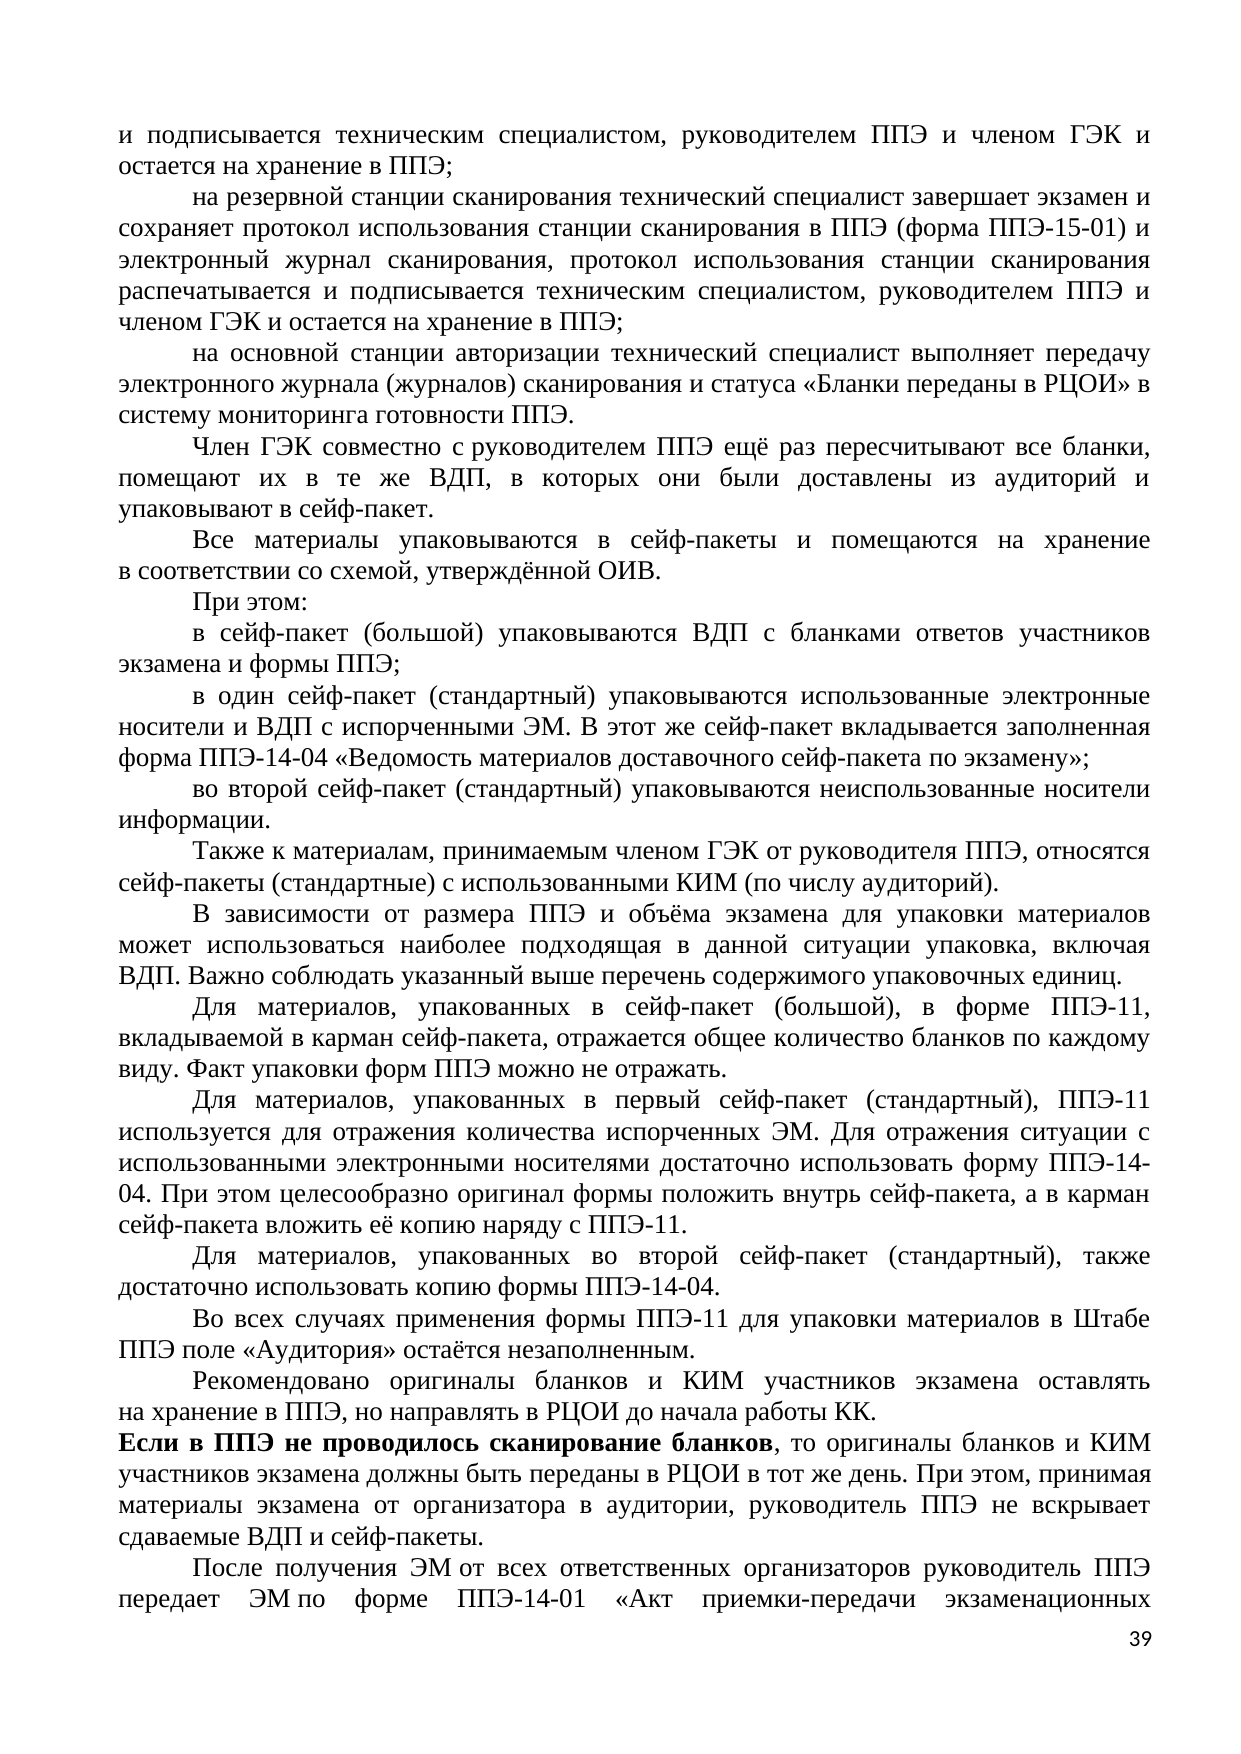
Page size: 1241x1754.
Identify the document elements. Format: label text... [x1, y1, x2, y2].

text в один сейф-пакет (стандартный) упаковываются использованные электронные носители и ВДП с испорченными ЭМ. В этот же сейф-пакет вкладывается заполненная форма ППЭ-14-04 «Ведомость материалов доставочного сейф-пакета по экзамену»; [118, 679, 1152, 772]
text Для материалов, упакованных в сейф-пакет (большой), в форме ППЭ-11, вкладываемой в карман сейф-пакета, отражается общее количество бланков по каждому виду. Факт упаковки форм ППЭ можно не отражать. [118, 990, 1152, 1084]
text Член ГЭК совместно с руководителем ППЭ ещё раз пересчитывают все бланки, помещают их в те же ВДП, в которых они были доставлены из аудиторий и упаковывают в сейф-пакет. [118, 429, 1152, 523]
text Для материалов, упакованных в первый сейф-пакет (стандартный), ППЭ-11 используется для отражения количества испорченных ЭМ. Для отражения ситуации с использованными электронными носителями достаточно использовать форму ППЭ-14-04. При этом целесообразно оригинал формы положить внутрь сейф-пакета, а в карман сейф-пакета вложить её копию наряду с ППЭ-11. [118, 1084, 1152, 1239]
text на резервной станции сканирования технический специалист завершает экзамен и сохраняет протокол использования станции сканирования в ППЭ (форма ППЭ-15-01) и электронный журнал сканирования, протокол использования станции сканирования распечатывается и подписывается техническим специалистом, руководителем ППЭ и членом ГЭК и остается на хранение в ППЭ; [118, 180, 1152, 336]
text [118, 1551, 1152, 1613]
text Для материалов, упакованных во второй сейф-пакет (стандартный), также достаточно использовать копию формы ППЭ-14-04. [118, 1239, 1152, 1302]
text во второй сейф-пакет (стандартный) упаковываются неиспользованные носители информации. [118, 772, 1152, 834]
text Рекомендовано оригиналы бланков и КИМ участников экзамена оставлять на хранение в ППЭ, но направлять в РЦОИ до начала работы КК. [118, 1364, 1152, 1426]
text Во всех случаях применения формы ППЭ-11 для упаковки материалов в Штабе ППЭ поле «Аудитория» остаётся незаполненным. [118, 1302, 1152, 1364]
text В зависимости от размера ППЭ и объёма экзамена для упаковки материалов может использоваться наиболее подходящая в данной ситуации упаковка, включая ВДП. Важно соблюдать указанный выше перечень содержимого упаковочных единиц. [118, 897, 1152, 990]
text Если в ППЭ не проводилось сканирование бланков, то оригиналы бланков и КИМ участников экзамена должны быть переданы в РЦОИ в тот же день. При этом, принимая материалы экзамена от организатора в аудитории, руководитель ППЭ не вскрывает сдаваемые ВДП и сейф-пакеты. [118, 1426, 1152, 1551]
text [118, 118, 1152, 180]
text на основной станции авторизации технический специалист выполняет передачу электронного журнала (журналов) сканирования и статуса «Бланки переданы в РЦОИ» в систему мониторинга готовности ППЭ. [118, 336, 1152, 429]
text Все материалы упаковываются в сейф-пакеты и помещаются на хранение в соответствии со схемой, утверждённой ОИВ. [118, 523, 1152, 585]
text Также к материалам, принимаемым членом ГЭК от руководителя ППЭ, относятся сейф-пакеты (стандартные) с использованными КИМ (по числу аудиторий). [118, 834, 1152, 897]
text При этом: [118, 585, 1152, 616]
text в сейф-пакет (большой) упаковываются ВДП с бланками ответов участников экзамена и формы ППЭ; [118, 616, 1152, 679]
